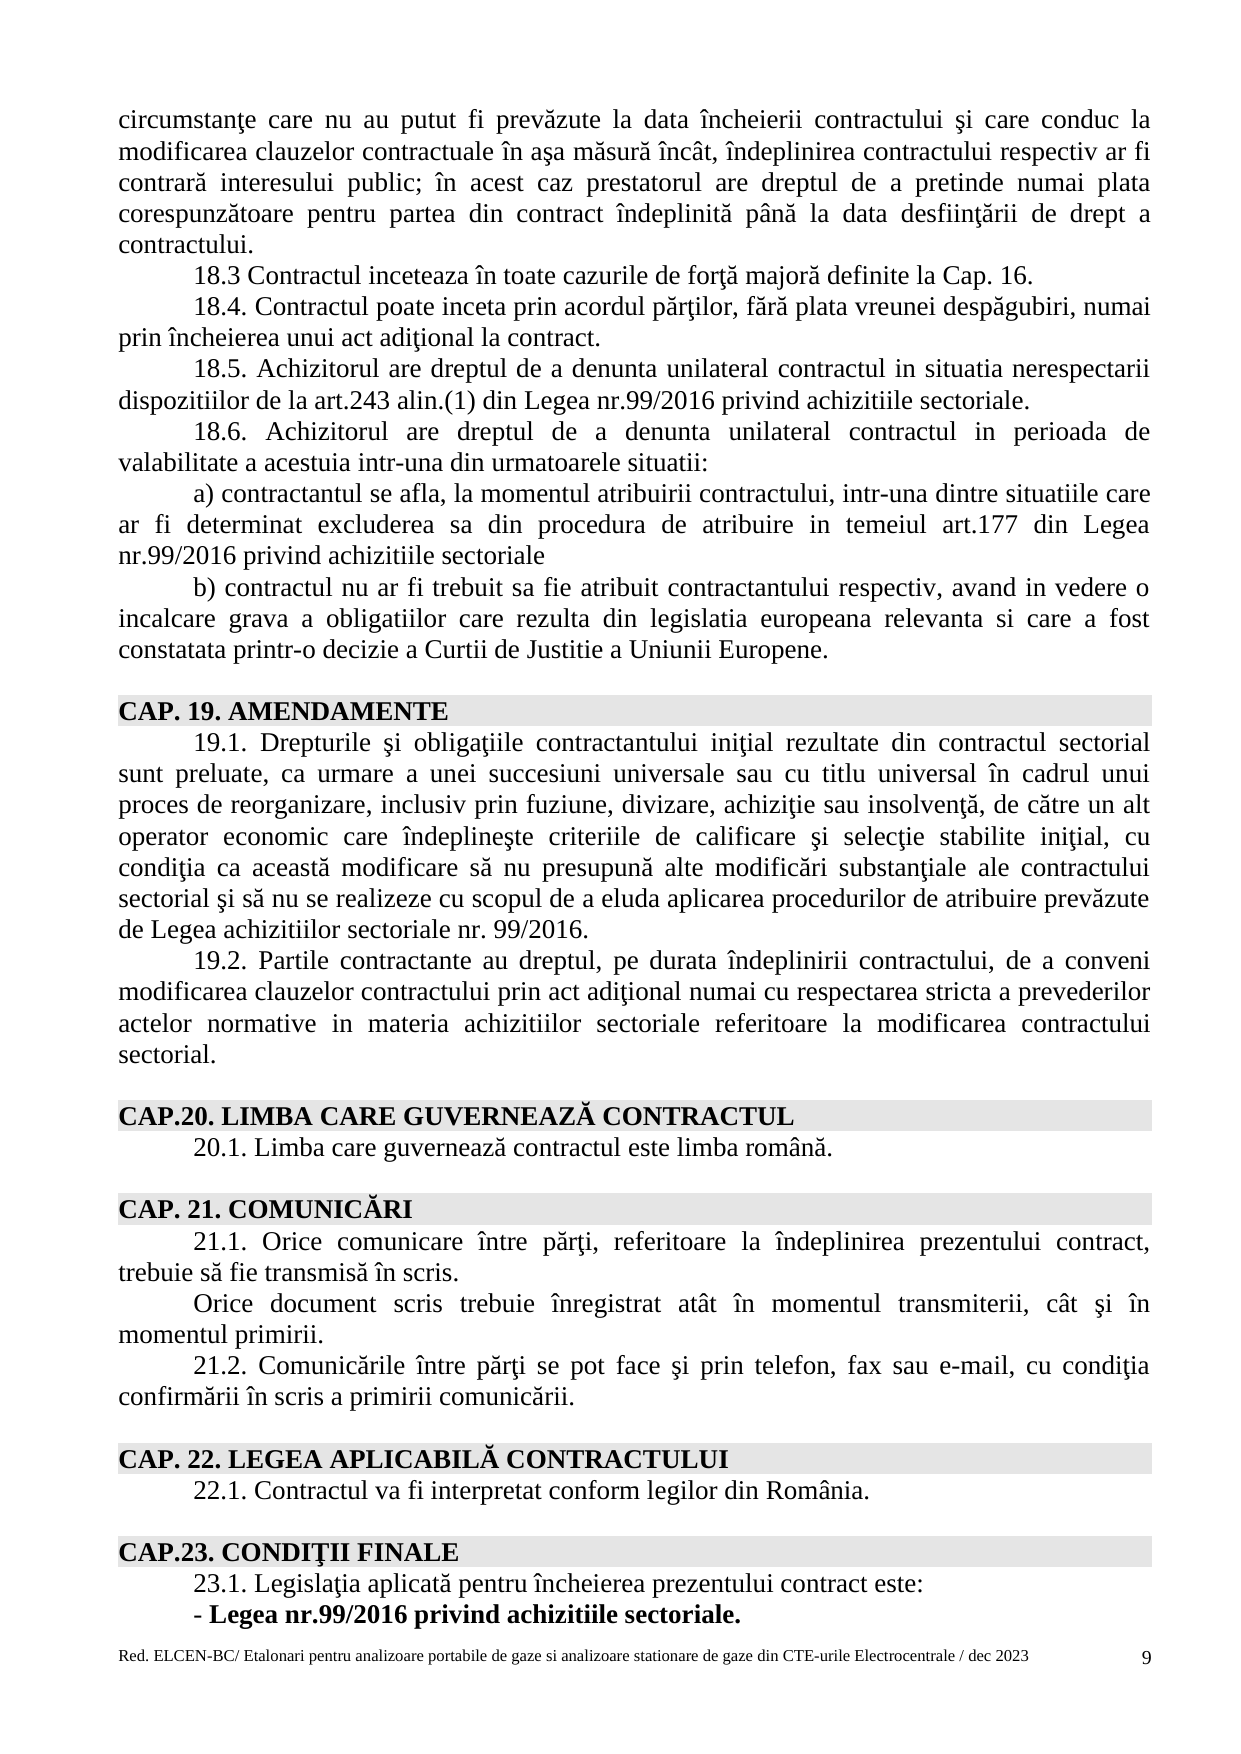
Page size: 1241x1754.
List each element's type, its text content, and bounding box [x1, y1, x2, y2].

subtitle CAP. 22. LEGEA APLICABILĂ CONTRACTULUI [118, 1443, 1152, 1474]
text Orice document scris trebuie înregistrat atât în momentul transmiterii, cât şi în momentul primirii. [118, 1287, 1152, 1349]
subtitle CAP. 19. AMENDAMENTE [118, 695, 1152, 726]
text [118, 103, 1152, 259]
text 19.1. Drepturile şi obligaţiile contractantului iniţial rezultate din contractul sectorial sunt preluate, ca urmare a unei succesiuni universale sau cu titlu universal în cadrul unui proces de reorganizare, inclusiv prin fuziune, divizare, achiziţie sau insolvenţă, de către un alt operator economic care îndeplineşte criteriile de calificare şi selecţie stabilite iniţial, cu condiţia ca această modificare să nu presupună alte modificări substanţiale ale contractului sectorial şi să nu se realizeze cu scopul de a eluda aplicarea procedurilor de atribuire prevăzute de Legea achizitiilor sectoriale nr. 99/2016. [118, 726, 1152, 944]
text 19.2. Partile contractante au dreptul, pe durata îndeplinirii contractului, de a conveni modificarea clauzelor contractului prin act adiţional numai cu respectarea stricta a prevederilor actelor normative in materia achizitiilor sectoriale referitoare la modificarea contractului sectorial. [118, 944, 1152, 1069]
text 20.1. Limba care guvernează contractul este limba română. [118, 1131, 1152, 1162]
text a) contractantul se afla, la momentul atribuirii contractului, intr-una dintre situatiile care ar fi determinat excluderea sa din procedura de atribuire in temeiul art.177 din Legea nr.99/2016 privind achizitiile sectoriale [118, 477, 1152, 571]
text 21.2. Comunicările între părţi se pot face şi prin telefon, fax sau e-mail, cu condiţia confirmării în scris a primirii comunicării. [118, 1349, 1152, 1412]
text 18.3 Contractul inceteaza în toate cazurile de forţă majoră definite la Cap. 16. [118, 259, 1152, 290]
text 21.1. Orice comunicare între părţi, referitoare la îndeplinirea prezentului contract, trebuie să fie transmisă în scris. [118, 1225, 1152, 1287]
text - Legea nr.99/2016 privind achizitiile sectoriale. [118, 1598, 1152, 1629]
text 22.1. Contractul va fi interpretat conform legilor din România. [118, 1474, 1152, 1505]
text b) contractul nu ar fi trebuit sa fie atribuit contractantului respectiv, avand in vedere o incalcare grava a obligatiilor care rezulta din legislatia europeana relevanta si care a fost constatata printr-o decizie a Curtii de Justitie a Uniunii Europene. [118, 571, 1152, 664]
text 18.6. Achizitorul are dreptul de a denunta unilateral contractul in perioada de valabilitate a acestuia intr-una din urmatoarele situatii: [118, 415, 1152, 477]
subtitle CAP. 21. COMUNICĂRI [118, 1193, 1152, 1225]
text 18.5. Achizitorul are dreptul de a denunta unilateral contractul in situatia nerespectarii dispozitiilor de la art.243 alin.(1) din Legea nr.99/2016 privind achizitiile sectoriale. [118, 353, 1152, 415]
subtitle CAP.20. LIMBA CARE GUVERNEAZĂ CONTRACTUL [118, 1100, 1152, 1131]
text 23.1. Legislaţia aplicată pentru încheierea prezentului contract este: [118, 1567, 1152, 1598]
text 18.4. Contractul poate inceta prin acordul părţilor, fără plata vreunei despăgubiri, numai prin încheierea unui act adiţional la contract. [118, 290, 1152, 353]
subtitle CAP.23. CONDIŢII FINALE [118, 1536, 1152, 1567]
